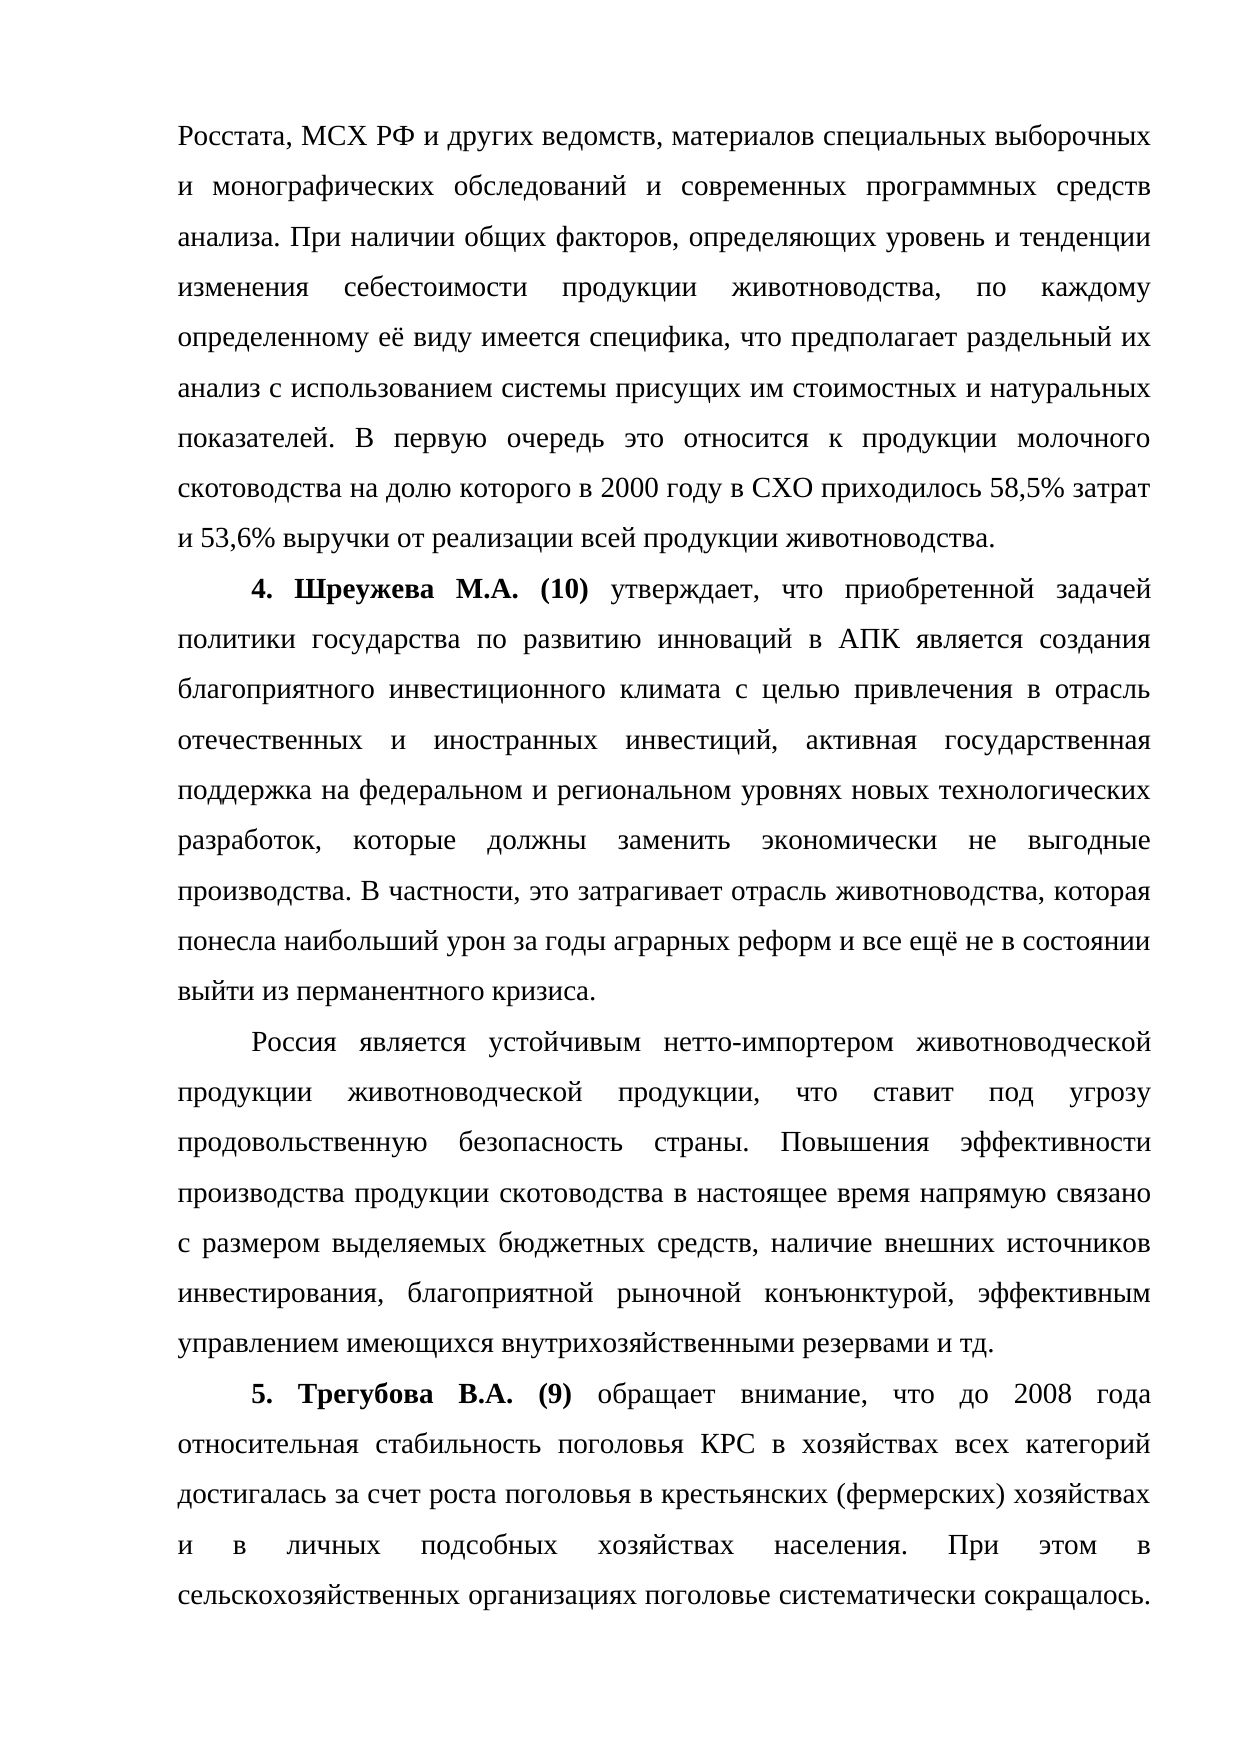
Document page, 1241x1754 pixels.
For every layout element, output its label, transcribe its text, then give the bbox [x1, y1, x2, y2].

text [177, 118, 1152, 554]
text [177, 1376, 1152, 1611]
text 4. Шреужева М.А. (10) утверждает, что приобретенной задачей политики государства по развитию инноваций в АПК является создания благоприятного инвестиционного климата с целью привлечения в отрасль отечественных и иностранных инвестиций, активная государственная поддержка на федеральном и региональном уровнях новых технологических разработок, которые должны заменить экономически не выгодные производства. В частности, это затрагивает отрасль животноводства, которая понесла наибольший урон за годы аграрных реформ и все ещё не в состоянии выйти из перманентного кризиса. [177, 571, 1152, 1007]
text Россия является устойчивым нетто-импортером животноводческой продукции животноводческой продукции, что ставит под угрозу продовольственную безопасность страны. Повышения эффективности производства продукции скотоводства в настоящее время напрямую связано с размером выделяемых бюджетных средств, наличие внешних источников инвестирования, благоприятной рыночной конъюнктурой, эффективным управлением имеющихся внутрихозяйственными резервами и тд. [177, 1024, 1152, 1359]
